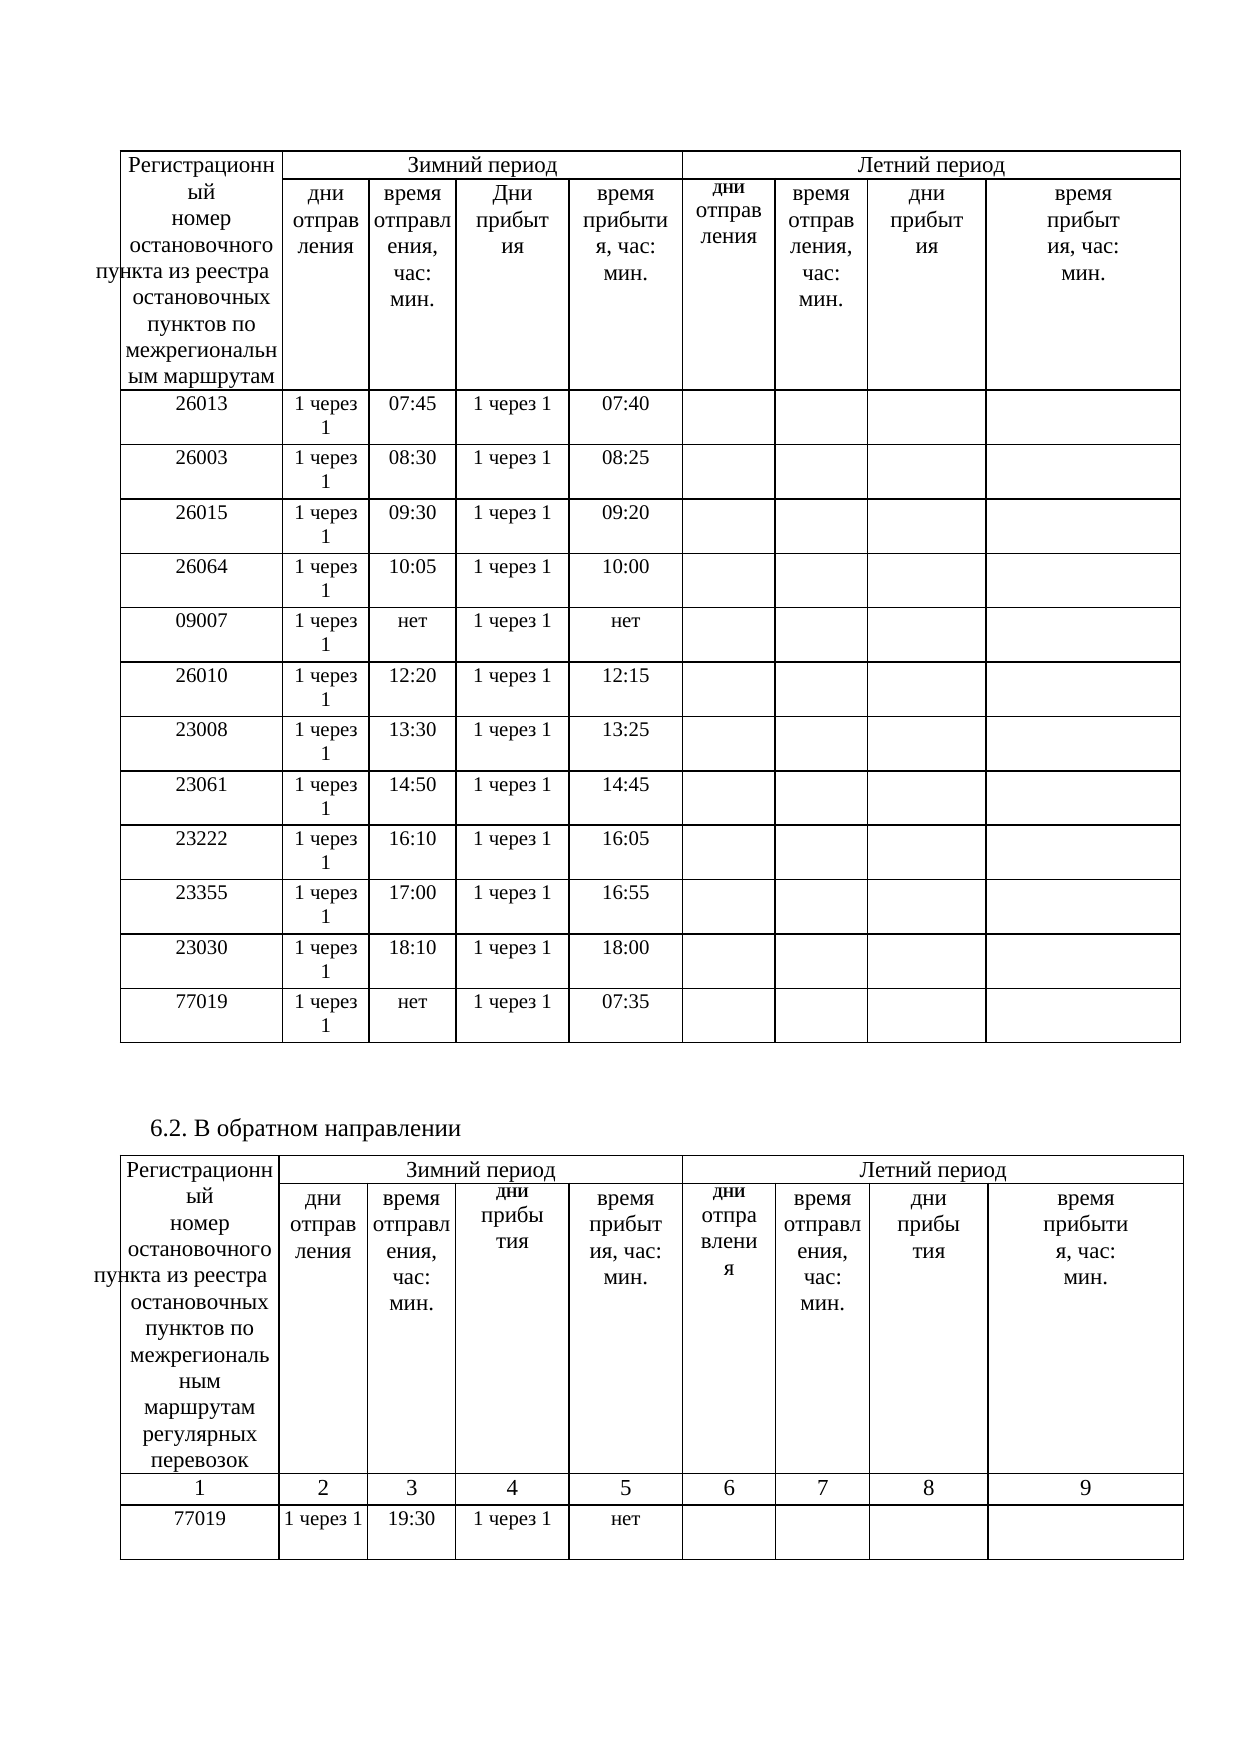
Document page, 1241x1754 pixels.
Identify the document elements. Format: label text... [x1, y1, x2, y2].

table_cell 12:15 [570, 663, 682, 716]
table_cell 5 [570, 1474, 682, 1504]
table_cell [870, 1506, 987, 1559]
table_cell [683, 500, 774, 552]
table_cell 07:35 [570, 989, 682, 1042]
table_cell [776, 1506, 869, 1559]
table_cell [683, 717, 774, 770]
table_cell [989, 1506, 1183, 1559]
table_cell ДНИ отправ ления [683, 180, 774, 389]
table_cell Дни прибыт ия [457, 180, 568, 389]
table_cell 6 [683, 1474, 775, 1504]
table_cell 10:05 [370, 554, 455, 607]
table_cell 13:30 [370, 717, 455, 770]
table_cell [776, 935, 867, 987]
table_cell [987, 717, 1180, 770]
table_cell [776, 608, 867, 661]
table_cell время отправ ления, час: мин. [776, 180, 867, 389]
table_cell 1 через 1 [457, 391, 568, 444]
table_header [121, 152, 282, 389]
table_cell 14:50 [370, 772, 455, 824]
table_cell 18:00 [570, 935, 682, 987]
table_cell 1 через 1 [457, 500, 568, 552]
table_cell 07:40 [570, 391, 682, 444]
table_cell 16:55 [570, 880, 682, 933]
table_cell 08:30 [370, 445, 455, 498]
table_cell дни прибыт ия [868, 180, 985, 389]
table_cell 1 через 1 [280, 1506, 367, 1559]
table_cell 4 [456, 1474, 568, 1504]
table_cell 1 через 1 [283, 391, 368, 444]
table_cell 12:20 [370, 663, 455, 716]
table_cell 16:10 [370, 826, 455, 879]
table_cell нет [370, 989, 455, 1042]
table_header Летний период [683, 152, 1180, 178]
table_cell [987, 500, 1180, 552]
table_cell [987, 663, 1180, 716]
table_cell 1 через 1 [457, 989, 568, 1042]
table_cell [868, 935, 985, 987]
table_cell ДНИ прибы тия [456, 1184, 568, 1472]
table_cell время прибыти я, час: мин. [570, 180, 682, 389]
table_cell 09007 [121, 608, 282, 661]
table_cell [868, 717, 985, 770]
table_cell дни отправ ления [280, 1184, 367, 1472]
table_cell 23061 [121, 772, 282, 824]
table_cell 26003 [121, 445, 282, 498]
table_cell [987, 880, 1180, 933]
table_cell [776, 445, 867, 498]
table_cell [776, 554, 867, 607]
table_cell 1 через 1 [457, 826, 568, 879]
table_cell [683, 772, 774, 824]
table_cell 77019 [121, 1506, 278, 1559]
table_cell 1 через 1 [456, 1506, 568, 1559]
table_header Летний период [683, 1156, 1183, 1182]
table_cell 1 через 1 [283, 772, 368, 824]
table_cell 1 через 1 [283, 989, 368, 1042]
table_cell [683, 826, 774, 879]
table_cell 1 [121, 1474, 278, 1504]
table_cell [868, 445, 985, 498]
table_cell 1 через 1 [457, 663, 568, 716]
table_cell [987, 391, 1180, 444]
table_cell 23030 [121, 935, 282, 987]
table_cell 09:30 [370, 500, 455, 552]
table_cell 1 через 1 [457, 880, 568, 933]
table_cell [776, 500, 867, 552]
table_cell 1 через 1 [283, 500, 368, 552]
text 6.2. В обратном направлении [150, 1113, 1090, 1142]
table_cell 1 через 1 [283, 880, 368, 933]
table_cell 77019 [121, 989, 282, 1042]
table_cell нет [570, 608, 682, 661]
table_cell 1 через 1 [283, 935, 368, 987]
table_cell 26015 [121, 500, 282, 552]
table_cell [776, 826, 867, 879]
table_cell 1 через 1 [283, 445, 368, 498]
table_cell 1 через 1 [457, 935, 568, 987]
table_cell время прибыт ия, час: мин. [987, 180, 1180, 389]
table_cell 2 [280, 1474, 367, 1504]
table_header Зимний период [283, 152, 682, 178]
table_cell [776, 663, 867, 716]
table_cell 10:00 [570, 554, 682, 607]
table_cell [987, 554, 1180, 607]
table_cell [683, 391, 774, 444]
table_cell 1 через 1 [283, 663, 368, 716]
table_cell 1 через 1 [457, 445, 568, 498]
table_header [121, 1156, 278, 1472]
table_cell [776, 772, 867, 824]
table_cell [683, 608, 774, 661]
table_cell [683, 880, 774, 933]
table_cell 1 через 1 [457, 554, 568, 607]
table_cell [776, 880, 867, 933]
table_cell [868, 880, 985, 933]
table_cell 14:45 [570, 772, 682, 824]
table_cell 1 через 1 [457, 608, 568, 661]
table_cell 18:10 [370, 935, 455, 987]
table_cell 9 [989, 1474, 1183, 1504]
table_cell 1 через 1 [283, 554, 368, 607]
table_cell [776, 391, 867, 444]
table_cell 1 через 1 [457, 717, 568, 770]
table_cell 23008 [121, 717, 282, 770]
table_cell 1 через 1 [283, 826, 368, 879]
table_cell [683, 554, 774, 607]
table_cell [868, 500, 985, 552]
table_cell время отправл ения, час: мин. [370, 180, 455, 389]
table_cell 08:25 [570, 445, 682, 498]
table_cell [868, 772, 985, 824]
table_cell [987, 608, 1180, 661]
table_cell [868, 554, 985, 607]
table_cell [987, 989, 1180, 1042]
table_cell 1 через 1 [283, 717, 368, 770]
table_cell 23222 [121, 826, 282, 879]
table_cell 26010 [121, 663, 282, 716]
table_cell [683, 663, 774, 716]
table_cell [987, 772, 1180, 824]
table_cell [868, 989, 985, 1042]
table_cell [683, 445, 774, 498]
table_cell 17:00 [370, 880, 455, 933]
table_header Зимний период [280, 1156, 682, 1182]
table_cell дни прибы тия [870, 1184, 987, 1472]
table_cell 07:45 [370, 391, 455, 444]
table_cell 13:25 [570, 717, 682, 770]
table_cell [683, 935, 774, 987]
table_cell [776, 989, 867, 1042]
table_cell время отправл ения, час: мин. [776, 1184, 869, 1472]
table_cell 1 через 1 [283, 608, 368, 661]
table_cell [987, 935, 1180, 987]
table_cell 26013 [121, 391, 282, 444]
table_cell дни отправ ления [283, 180, 368, 389]
table_cell 8 [870, 1474, 987, 1504]
table_cell 23355 [121, 880, 282, 933]
table_cell 7 [776, 1474, 869, 1504]
table_cell [683, 1506, 775, 1559]
table_cell 3 [368, 1474, 455, 1504]
table_cell 16:05 [570, 826, 682, 879]
table_cell 1 через 1 [457, 772, 568, 824]
table_cell нет [370, 608, 455, 661]
table_cell [868, 826, 985, 879]
table_cell [776, 717, 867, 770]
table_cell время отправл ения, час: мин. [368, 1184, 455, 1472]
table_cell 26064 [121, 554, 282, 607]
table_cell [987, 445, 1180, 498]
table_cell [868, 663, 985, 716]
table_cell [868, 391, 985, 444]
table_cell время прибыти я, час: мин. [989, 1184, 1183, 1472]
table_cell 09:20 [570, 500, 682, 552]
table_cell [683, 989, 774, 1042]
table_cell [868, 608, 985, 661]
table_cell время прибыт ия, час: мин. [570, 1184, 682, 1472]
table_cell [987, 826, 1180, 879]
table_cell 19:30 [368, 1506, 455, 1559]
table_cell ДНИ отпра влени я [683, 1184, 775, 1472]
table_cell нет [570, 1506, 682, 1559]
